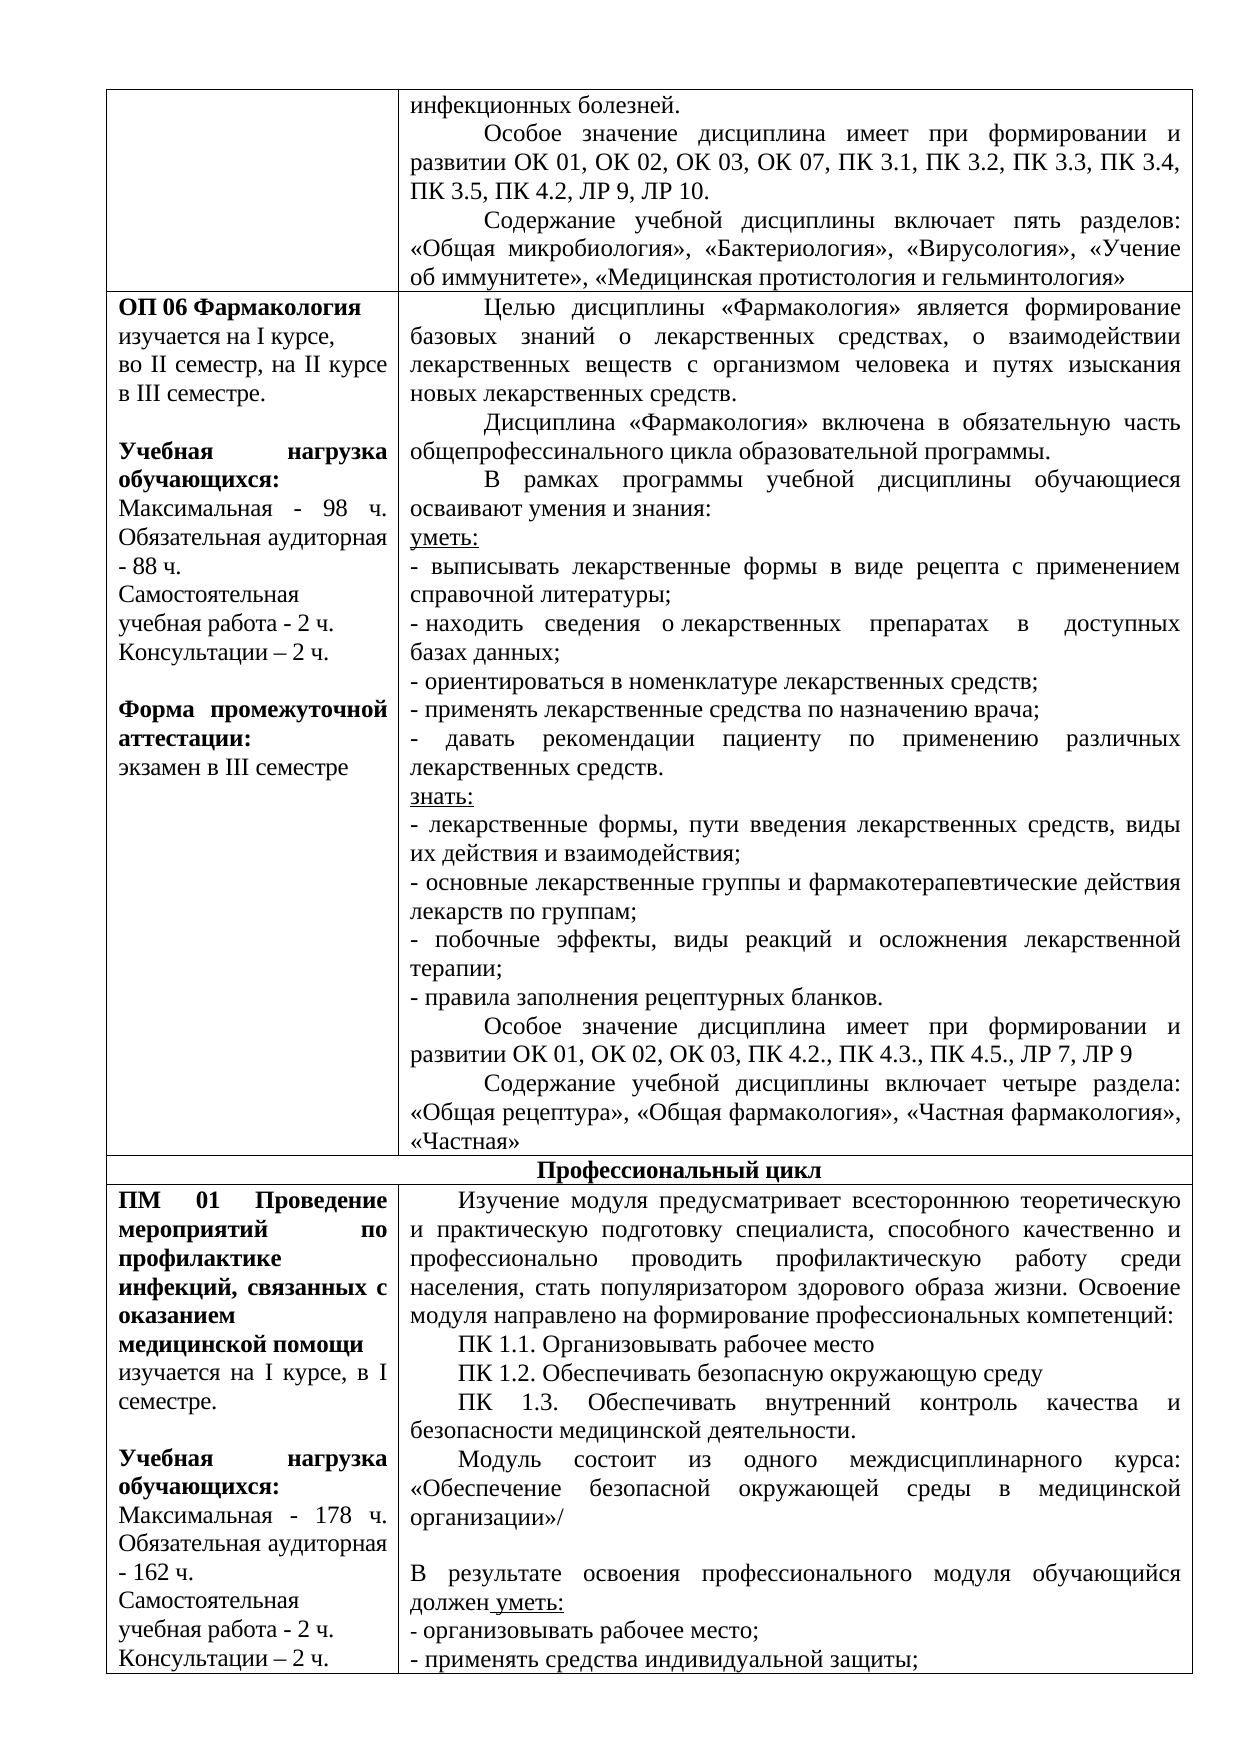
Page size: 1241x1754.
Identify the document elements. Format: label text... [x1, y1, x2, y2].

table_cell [107, 90, 398, 291]
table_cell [399, 1185, 1192, 1673]
table_cell Профессиональный цикл [107, 1156, 1192, 1184]
table_cell Целью дисциплины «Фармакология» является формирование базовых знаний о лекарственных средствах, о взаимодействии лекарственных веществ с организмом человека и путях изыскания новых лекарственных средств. Дисциплина «Фармакология» включена в обязательную часть общепрофессинального цикла образовательной программы. В рамках программы учебной дисциплины обучающиеся осваивают умения и знания: уметь: - выписывать лекарственные формы в виде рецепта с применением справочной литературы; - находить сведения о лекарственных препаратах в доступных базах данных; - ориентироваться в номенклатуре лекарственных средств; - применять лекарственные средства по назначению врача; - давать рекомендации пациенту по применению различных лекарственных средств. знать: - лекарственные формы, пути введения лекарственных средств, виды их действия и взаимодействия; - основные лекарственные группы и фармакотерапевтические действия лекарств по группам; - побочные эффекты, виды реакций и осложнения лекарственной терапии; - правила заполнения рецептурных бланков. Особое значение дисциплина имеет при формировании и развитии ОК 01, ОК 02, ОК 03, ПК 4.2., ПК 4.3., ПК 4.5., ЛР 7, ЛР 9 Содержание учебной дисциплины включает четыре раздела: «Общая рецептура», «Общая фармакология», «Частная фармакология», «Частная» [399, 292, 1192, 1154]
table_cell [107, 1185, 398, 1673]
table_cell ОП 06 Фармакология изучается на I курсе, во II семестр, на II курсе в III семестре. Учебная нагрузка обучающихся: Максимальная - 98 ч. Обязательная аудиторная - 88 ч. Самостоятельная учебная работа - 2 ч. Консультации – 2 ч. Форма промежуточной аттестации: экзамен в III семестре [107, 292, 398, 1154]
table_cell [399, 90, 1192, 291]
